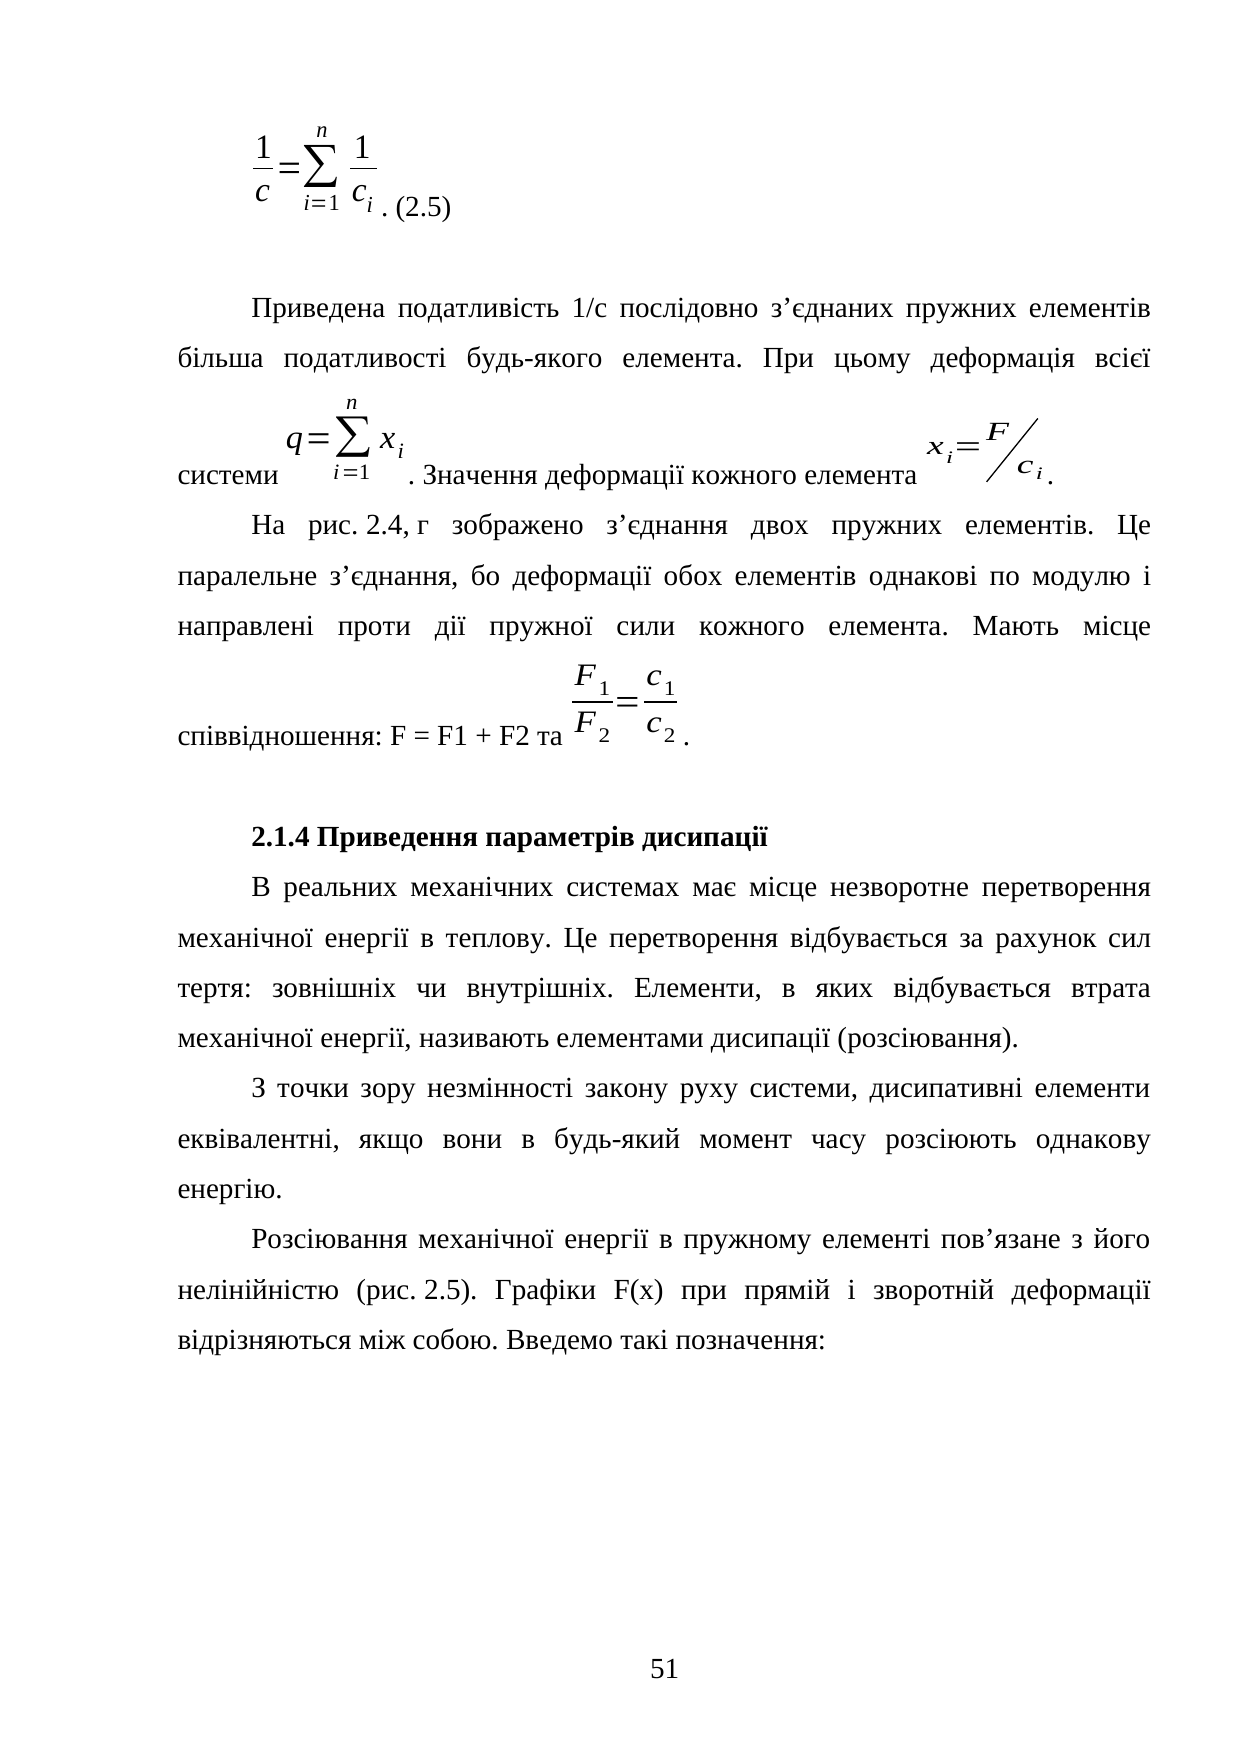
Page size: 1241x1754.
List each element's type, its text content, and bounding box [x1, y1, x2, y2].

text З точки зору незмінності закону руху системи, дисипативні елементи еквівалентні, якщо вони в будь-який момент часу розсіюють однакову енергію. [177, 1071, 1152, 1205]
text На рис. 2.4, г зображено з’єднання двох пружних елементів. Це паралельне з’єднання, бо деформації обох елементів однакові по модулю і направлені проти дії пружної сили кожного елемента. Мають місце співвідношення: F = F1 + F2 та . [177, 507, 1152, 752]
text Розсіювання механічної енергії в пружному елементі пов’язане з його нелінійністю (рис. 2.5). Графіки F(x) при прямій і зворотній деформації відрізняються між собою. Введемо такі позначення: [177, 1222, 1152, 1356]
text . (2.5) [177, 118, 1152, 223]
text Приведена податливість 1/с послідовно з’єднаних пружних елементів більша податливості будь-якого елемента. При цьому деформація всієї системи . Значення деформації кожного елемента . [177, 290, 1152, 491]
text В реальних механічних системах має місце незворотне перетворення механічної енергії в теплову. Це перетворення відбувається за рахунок сил тертя: зовнішніх чи внутрішніх. Елементи, в яких відбувається втрата механічної енергії, називають елементами дисипації (розсіювання). [177, 869, 1152, 1054]
text 2.1.4 Приведення параметрів дисипації [177, 819, 1152, 853]
